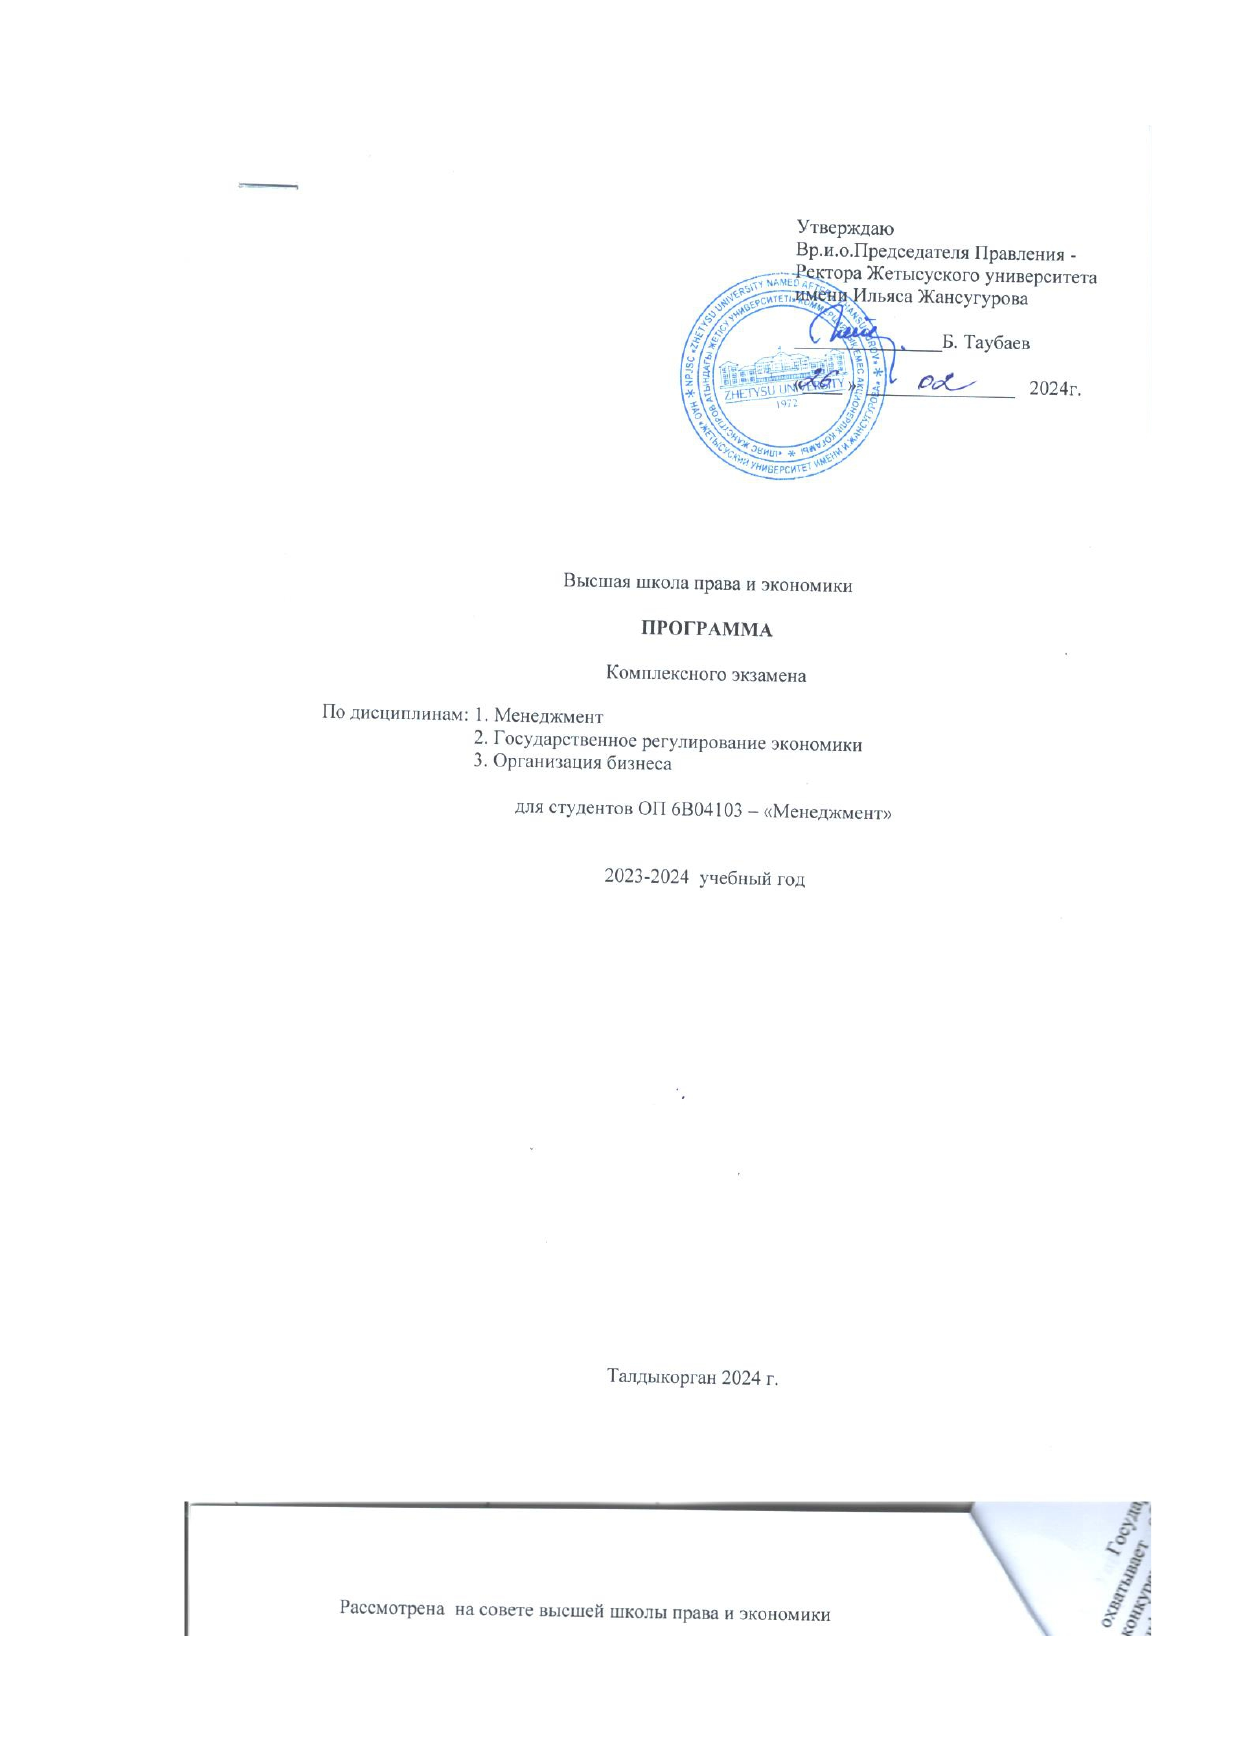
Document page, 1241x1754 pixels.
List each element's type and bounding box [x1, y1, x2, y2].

picture [177, 118, 1152, 1636]
